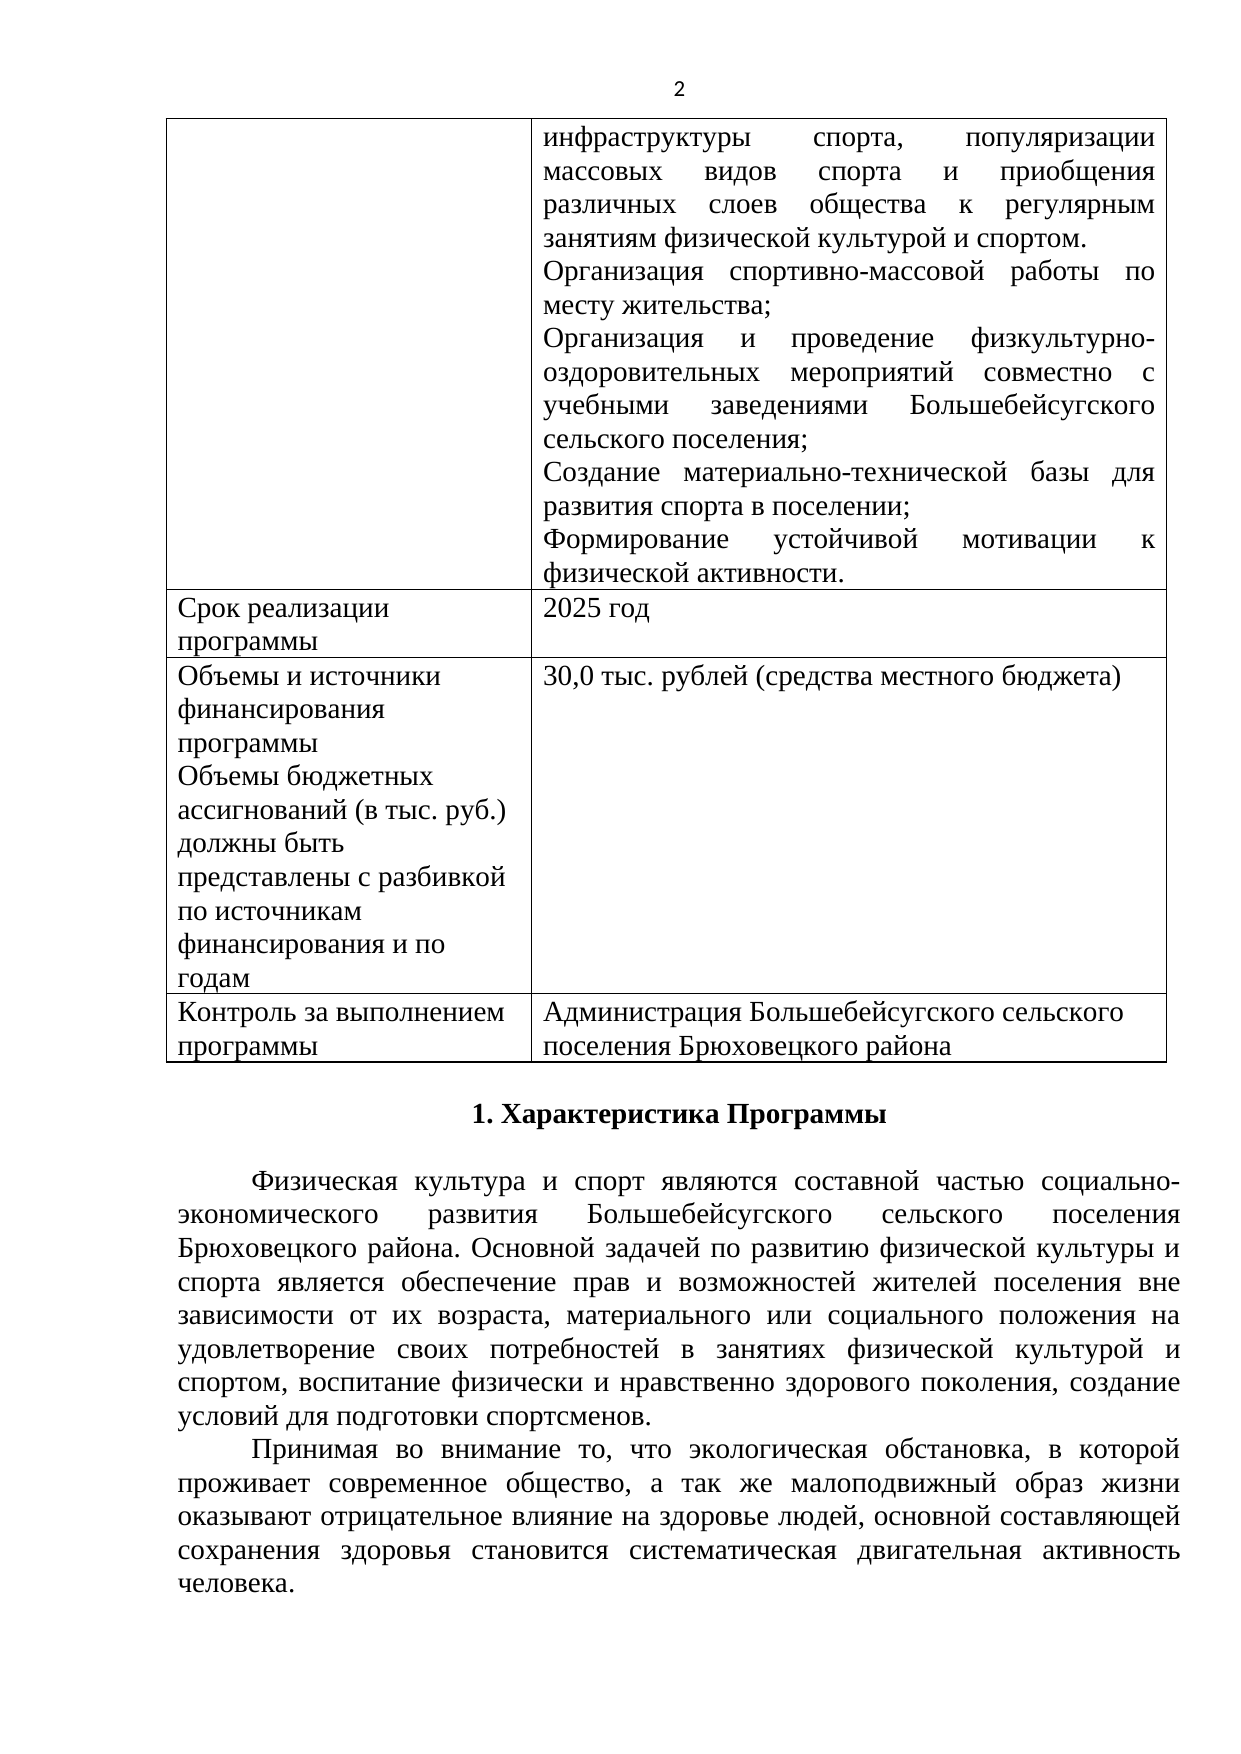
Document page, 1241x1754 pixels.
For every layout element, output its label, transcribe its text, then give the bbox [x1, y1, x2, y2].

text Физическая культура и спорт являются составной частью социально-экономического развития Большебейсугского сельского поселения Брюховецкого района. Основной задачей по развитию физической культуры и спорта является обеспечение прав и возможностей жителей поселения вне зависимости от их возраста, материального или социального положения на удовлетворение своих потребностей в занятиях физической культурой и спортом, воспитание физически и нравственно здорового поколения, создание условий для подготовки спортсменов. [177, 1163, 1181, 1431]
table_cell Администрация Большебейсугского сельского поселения Брюховецкого района [532, 994, 1166, 1061]
text 1. Характеристика Программы [177, 1096, 1181, 1129]
table_cell 2025 год [532, 590, 1166, 657]
text Принимая во внимание то, что экологическая обстановка, в которой проживает современное общество, а так же малоподвижный образ жизни оказывают отрицательное влияние на здоровье людей, основной составляющей сохранения здоровья становится систематическая двигательная активность человека. [177, 1431, 1181, 1599]
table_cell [167, 119, 531, 589]
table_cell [532, 119, 1166, 589]
table_cell Контроль за выполнением программы [167, 994, 531, 1061]
table_cell 30,0 тыс. рублей (средства местного бюджета) [532, 658, 1166, 993]
table_cell Объемы и источники финансирования программы Объемы бюджетных ассигнований (в тыс. руб.) должны быть представлены с разбивкой по источникам финансирования и по годам [167, 658, 531, 993]
table_cell Срок реализации программы [167, 590, 531, 657]
